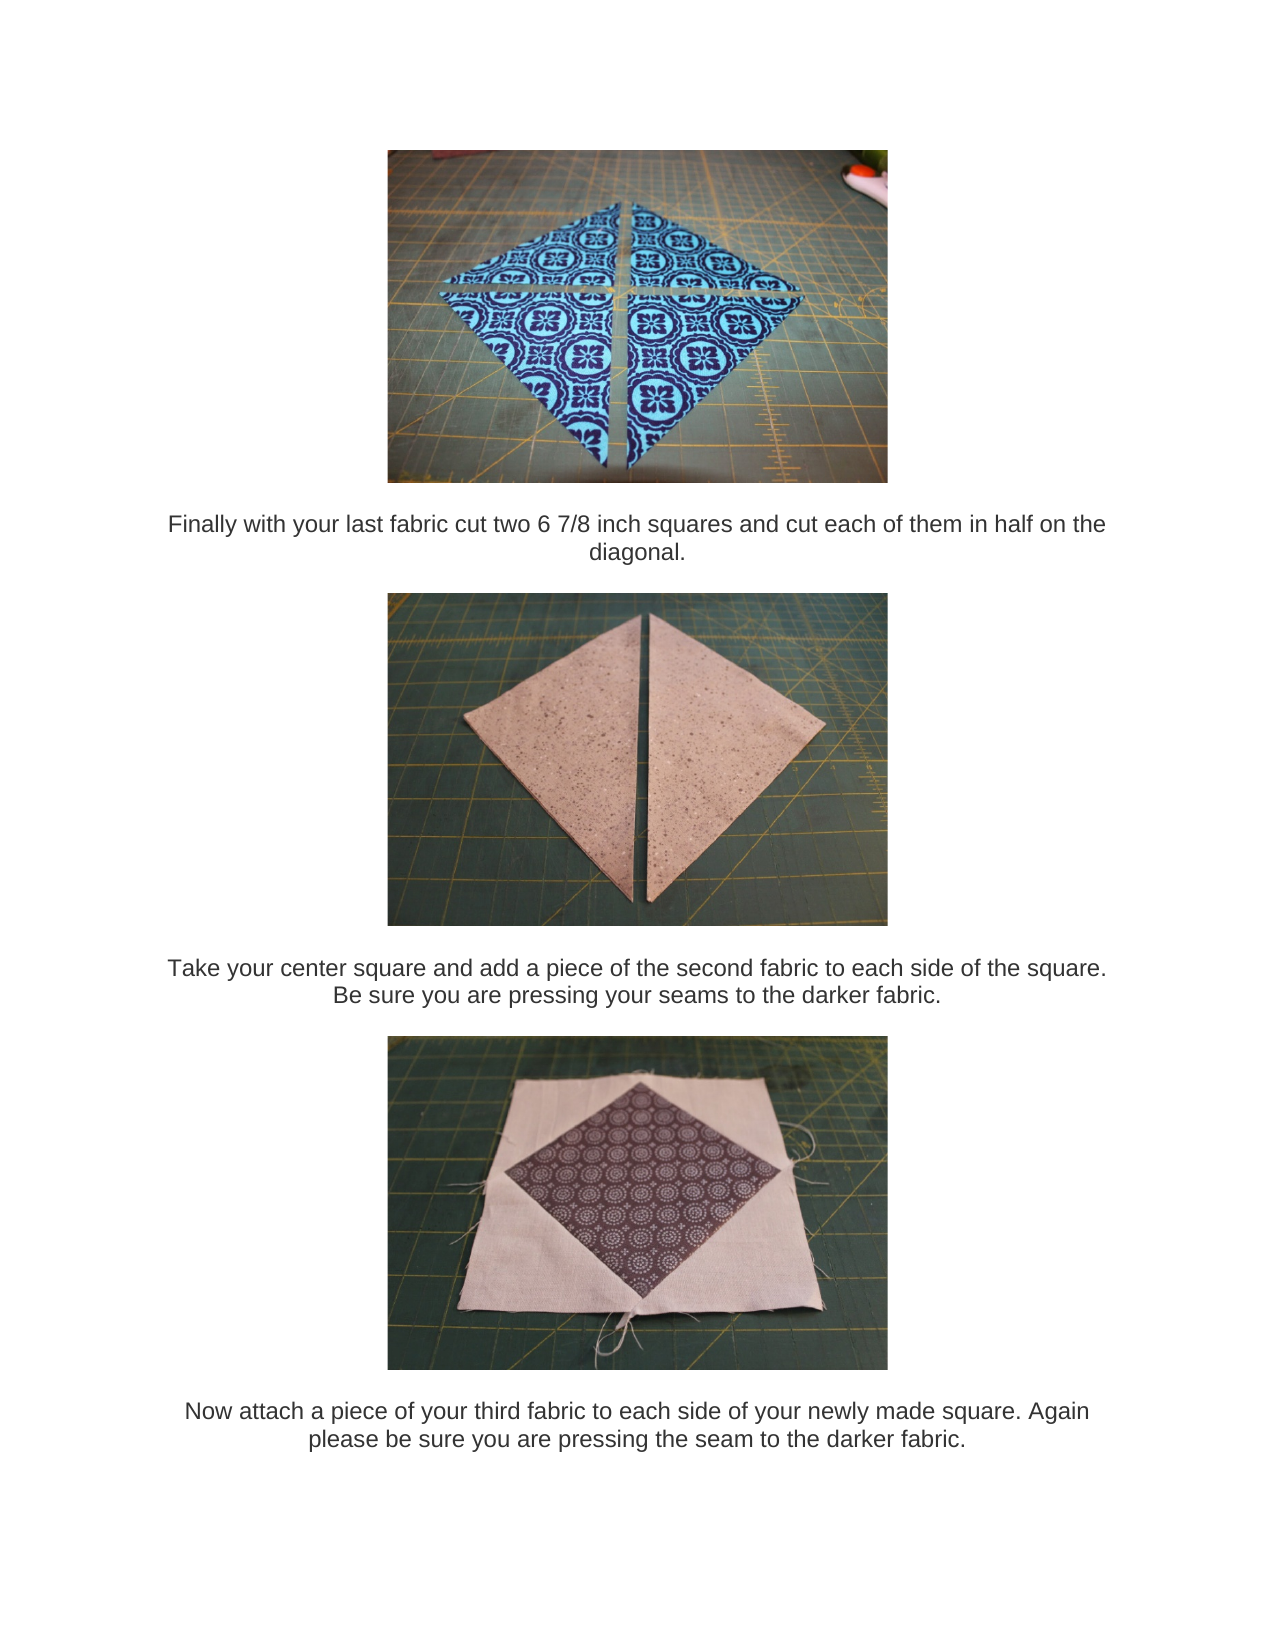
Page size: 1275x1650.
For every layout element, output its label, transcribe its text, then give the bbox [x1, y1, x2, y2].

text Finally with your last fabric cut two 6 7/8 inch squares and cut each of them in half on the diagonal. [150, 510, 1125, 566]
picture [387, 593, 888, 926]
text Now attach a piece of your third fabric to each side of your newly made square. Again please be sure you are pressing the seam to the darker fabric. [150, 1397, 1125, 1452]
picture [387, 150, 888, 483]
text Take your center square and add a piece of the second fabric to each side of the square. Be sure you are pressing your seams to the darker fabric. [150, 954, 1125, 1009]
picture [387, 1036, 888, 1370]
